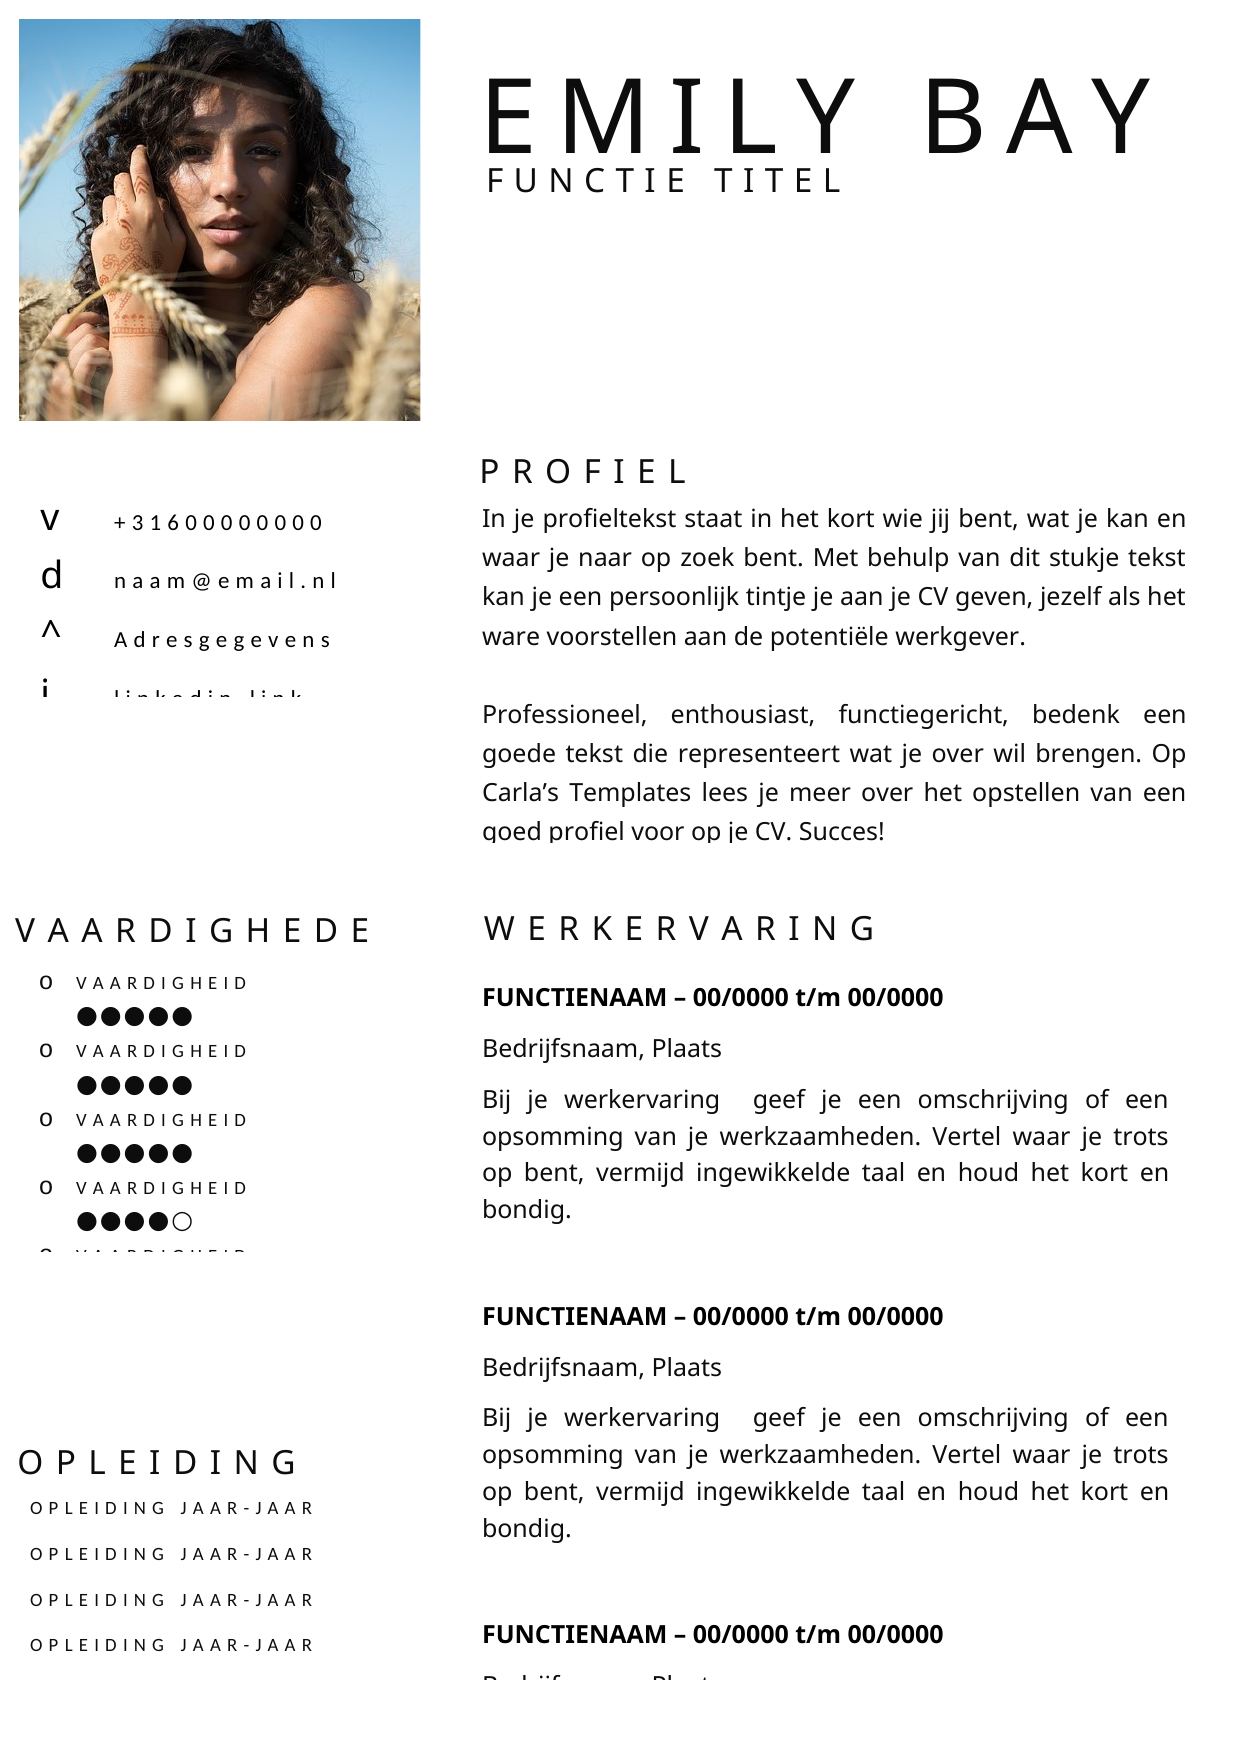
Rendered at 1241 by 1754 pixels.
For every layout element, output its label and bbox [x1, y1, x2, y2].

picture [19, 19, 421, 421]
